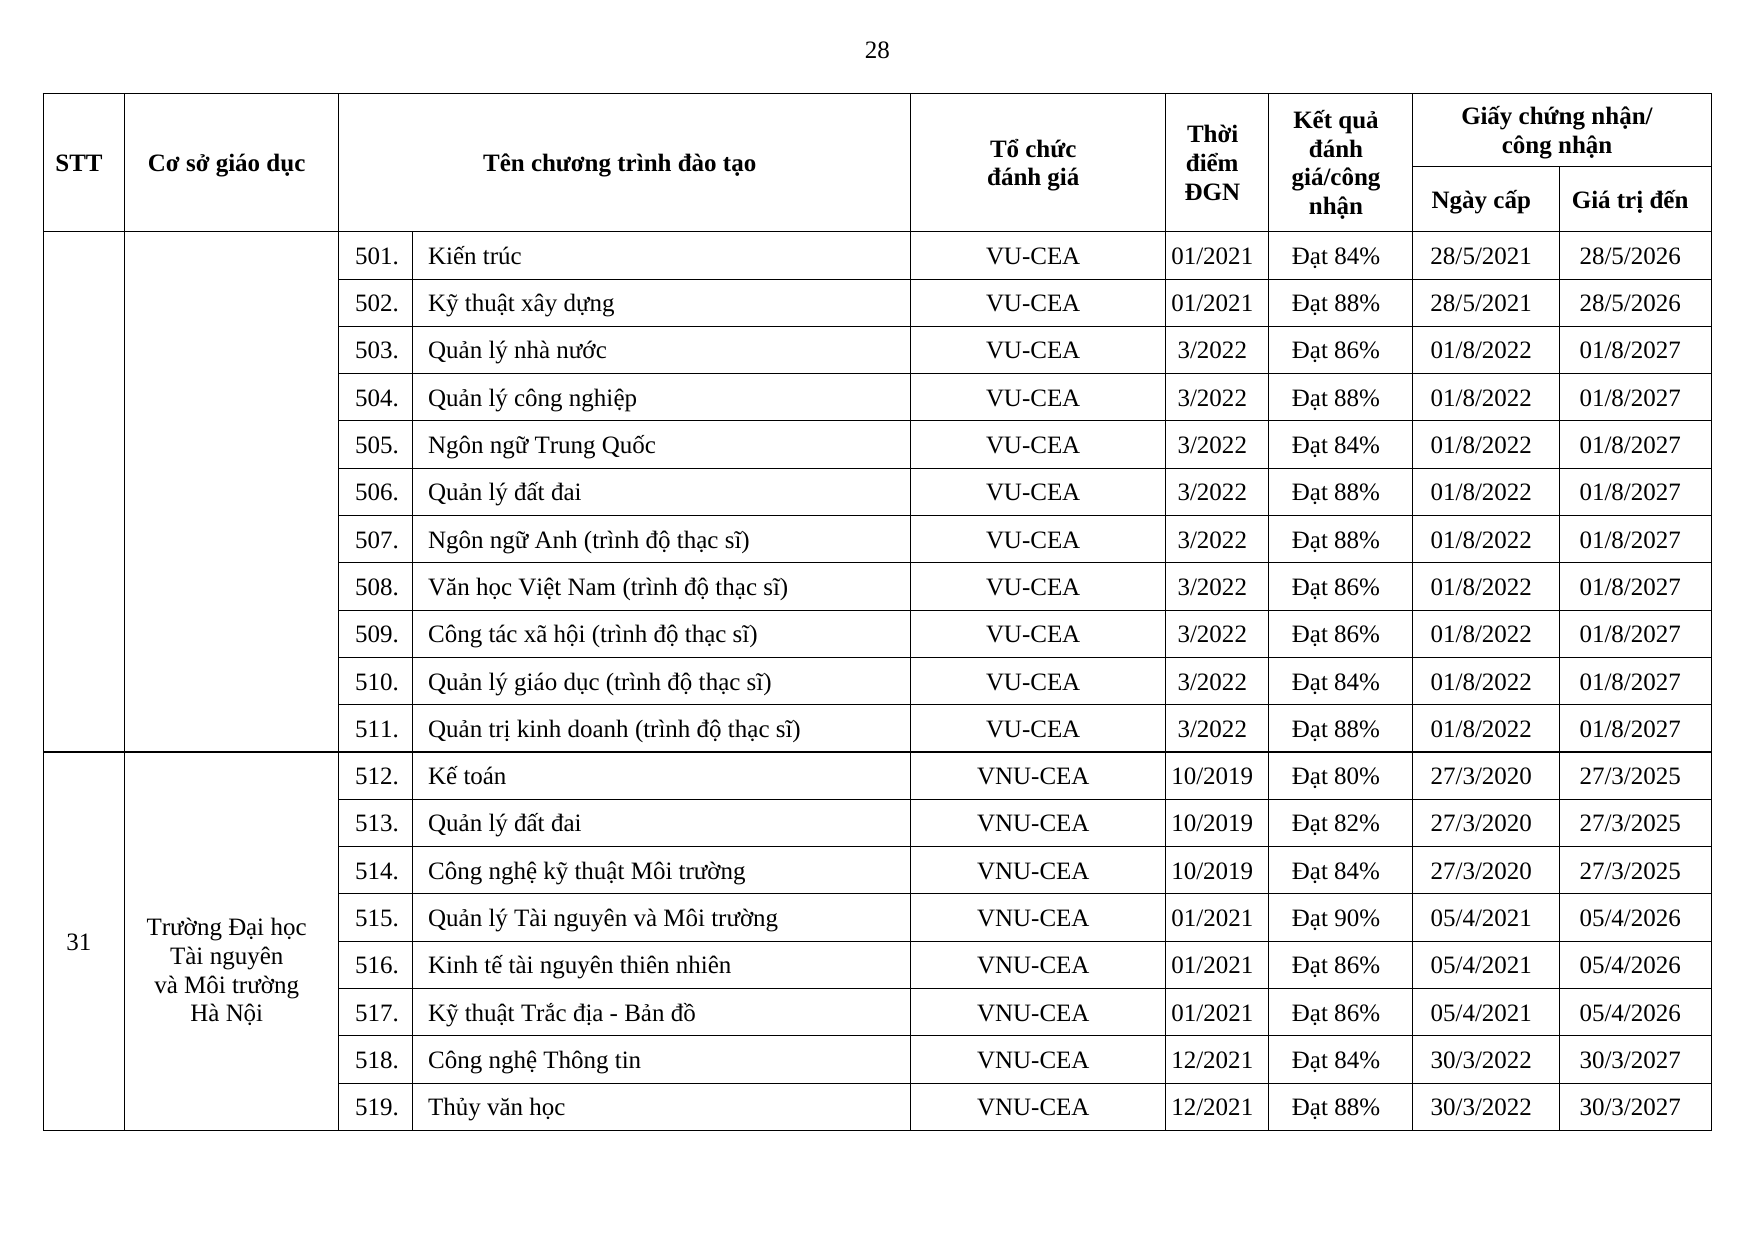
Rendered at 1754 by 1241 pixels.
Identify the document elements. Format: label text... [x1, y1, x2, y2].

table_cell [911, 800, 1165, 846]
table_header Thời điểm ĐGN [1166, 94, 1268, 231]
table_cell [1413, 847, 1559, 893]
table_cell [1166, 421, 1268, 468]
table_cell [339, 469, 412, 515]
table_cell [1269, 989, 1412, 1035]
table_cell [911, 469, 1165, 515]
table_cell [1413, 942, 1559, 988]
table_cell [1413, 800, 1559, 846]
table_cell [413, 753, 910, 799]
table_cell Ngày cấp [1413, 167, 1559, 231]
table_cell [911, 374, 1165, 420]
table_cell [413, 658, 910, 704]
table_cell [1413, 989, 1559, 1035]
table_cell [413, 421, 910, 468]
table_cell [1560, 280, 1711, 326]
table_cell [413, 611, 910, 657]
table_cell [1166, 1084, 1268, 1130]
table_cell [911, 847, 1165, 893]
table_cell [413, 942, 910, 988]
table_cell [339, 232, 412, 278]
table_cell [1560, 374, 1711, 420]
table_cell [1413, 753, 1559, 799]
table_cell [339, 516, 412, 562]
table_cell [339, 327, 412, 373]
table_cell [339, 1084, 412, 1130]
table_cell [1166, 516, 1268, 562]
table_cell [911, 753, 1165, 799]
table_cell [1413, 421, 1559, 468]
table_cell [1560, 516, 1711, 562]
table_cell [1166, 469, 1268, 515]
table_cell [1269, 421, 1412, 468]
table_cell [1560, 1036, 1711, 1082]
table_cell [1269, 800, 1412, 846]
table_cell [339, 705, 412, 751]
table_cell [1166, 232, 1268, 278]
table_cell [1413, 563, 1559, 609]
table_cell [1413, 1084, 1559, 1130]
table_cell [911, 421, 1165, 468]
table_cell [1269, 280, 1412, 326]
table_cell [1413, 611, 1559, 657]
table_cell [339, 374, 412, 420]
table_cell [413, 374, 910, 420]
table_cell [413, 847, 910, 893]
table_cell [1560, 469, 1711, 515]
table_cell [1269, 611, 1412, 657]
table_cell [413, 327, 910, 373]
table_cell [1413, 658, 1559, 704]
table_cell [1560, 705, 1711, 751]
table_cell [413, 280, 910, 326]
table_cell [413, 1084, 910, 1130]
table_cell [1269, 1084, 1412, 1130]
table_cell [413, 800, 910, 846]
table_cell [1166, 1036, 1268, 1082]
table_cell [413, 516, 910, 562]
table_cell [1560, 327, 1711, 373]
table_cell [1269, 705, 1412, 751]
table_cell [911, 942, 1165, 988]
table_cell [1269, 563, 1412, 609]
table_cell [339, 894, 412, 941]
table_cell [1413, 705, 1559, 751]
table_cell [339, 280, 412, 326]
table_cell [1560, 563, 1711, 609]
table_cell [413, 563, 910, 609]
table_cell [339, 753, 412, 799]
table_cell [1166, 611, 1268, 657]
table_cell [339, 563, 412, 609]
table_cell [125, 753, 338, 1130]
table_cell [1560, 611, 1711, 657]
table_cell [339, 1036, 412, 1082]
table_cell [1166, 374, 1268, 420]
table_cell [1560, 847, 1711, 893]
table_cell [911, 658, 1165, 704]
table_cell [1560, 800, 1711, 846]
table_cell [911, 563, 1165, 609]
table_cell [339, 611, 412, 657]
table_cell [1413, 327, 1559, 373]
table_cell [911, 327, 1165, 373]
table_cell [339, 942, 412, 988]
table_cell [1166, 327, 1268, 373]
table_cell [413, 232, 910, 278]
table_header Tên chương trình đào tạo [339, 94, 910, 231]
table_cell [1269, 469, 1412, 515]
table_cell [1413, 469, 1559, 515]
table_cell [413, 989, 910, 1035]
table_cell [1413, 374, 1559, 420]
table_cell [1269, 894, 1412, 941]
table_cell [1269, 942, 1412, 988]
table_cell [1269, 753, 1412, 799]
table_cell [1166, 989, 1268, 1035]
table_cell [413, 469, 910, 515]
table_header Kết quả đánh giá/công nhận [1269, 94, 1412, 231]
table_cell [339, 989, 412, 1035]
table_header STT [44, 94, 124, 231]
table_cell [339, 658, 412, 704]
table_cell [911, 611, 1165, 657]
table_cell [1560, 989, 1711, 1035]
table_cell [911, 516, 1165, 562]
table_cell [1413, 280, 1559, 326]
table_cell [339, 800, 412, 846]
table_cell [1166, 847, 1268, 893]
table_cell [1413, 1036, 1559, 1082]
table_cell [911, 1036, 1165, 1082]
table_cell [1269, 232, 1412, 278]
table_cell Giá trị đến [1560, 167, 1711, 231]
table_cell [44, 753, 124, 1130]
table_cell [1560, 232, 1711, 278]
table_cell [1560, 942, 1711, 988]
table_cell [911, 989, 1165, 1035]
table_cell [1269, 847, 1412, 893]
table_header Cơ sở giáo dục [125, 94, 338, 231]
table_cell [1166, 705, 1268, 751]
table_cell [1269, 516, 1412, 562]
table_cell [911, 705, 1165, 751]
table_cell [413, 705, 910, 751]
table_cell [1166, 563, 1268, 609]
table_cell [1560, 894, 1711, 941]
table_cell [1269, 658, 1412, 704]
table_header Tổ chức đánh giá [911, 94, 1165, 231]
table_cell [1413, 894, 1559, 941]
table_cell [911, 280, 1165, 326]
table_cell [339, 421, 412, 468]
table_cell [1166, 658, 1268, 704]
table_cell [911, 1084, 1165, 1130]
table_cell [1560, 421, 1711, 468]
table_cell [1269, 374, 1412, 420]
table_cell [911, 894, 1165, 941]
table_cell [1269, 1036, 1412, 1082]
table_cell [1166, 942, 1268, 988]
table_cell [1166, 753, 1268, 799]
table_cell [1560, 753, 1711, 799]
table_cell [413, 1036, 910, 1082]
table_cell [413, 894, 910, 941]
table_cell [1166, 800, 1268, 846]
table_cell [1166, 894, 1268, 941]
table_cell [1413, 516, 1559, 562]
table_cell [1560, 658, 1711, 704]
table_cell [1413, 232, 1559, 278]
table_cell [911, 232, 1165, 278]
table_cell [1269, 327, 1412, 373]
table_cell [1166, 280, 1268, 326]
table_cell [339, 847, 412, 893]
table_header Giấy chứng nhận/ công nhận [1413, 94, 1711, 166]
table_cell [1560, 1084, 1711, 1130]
